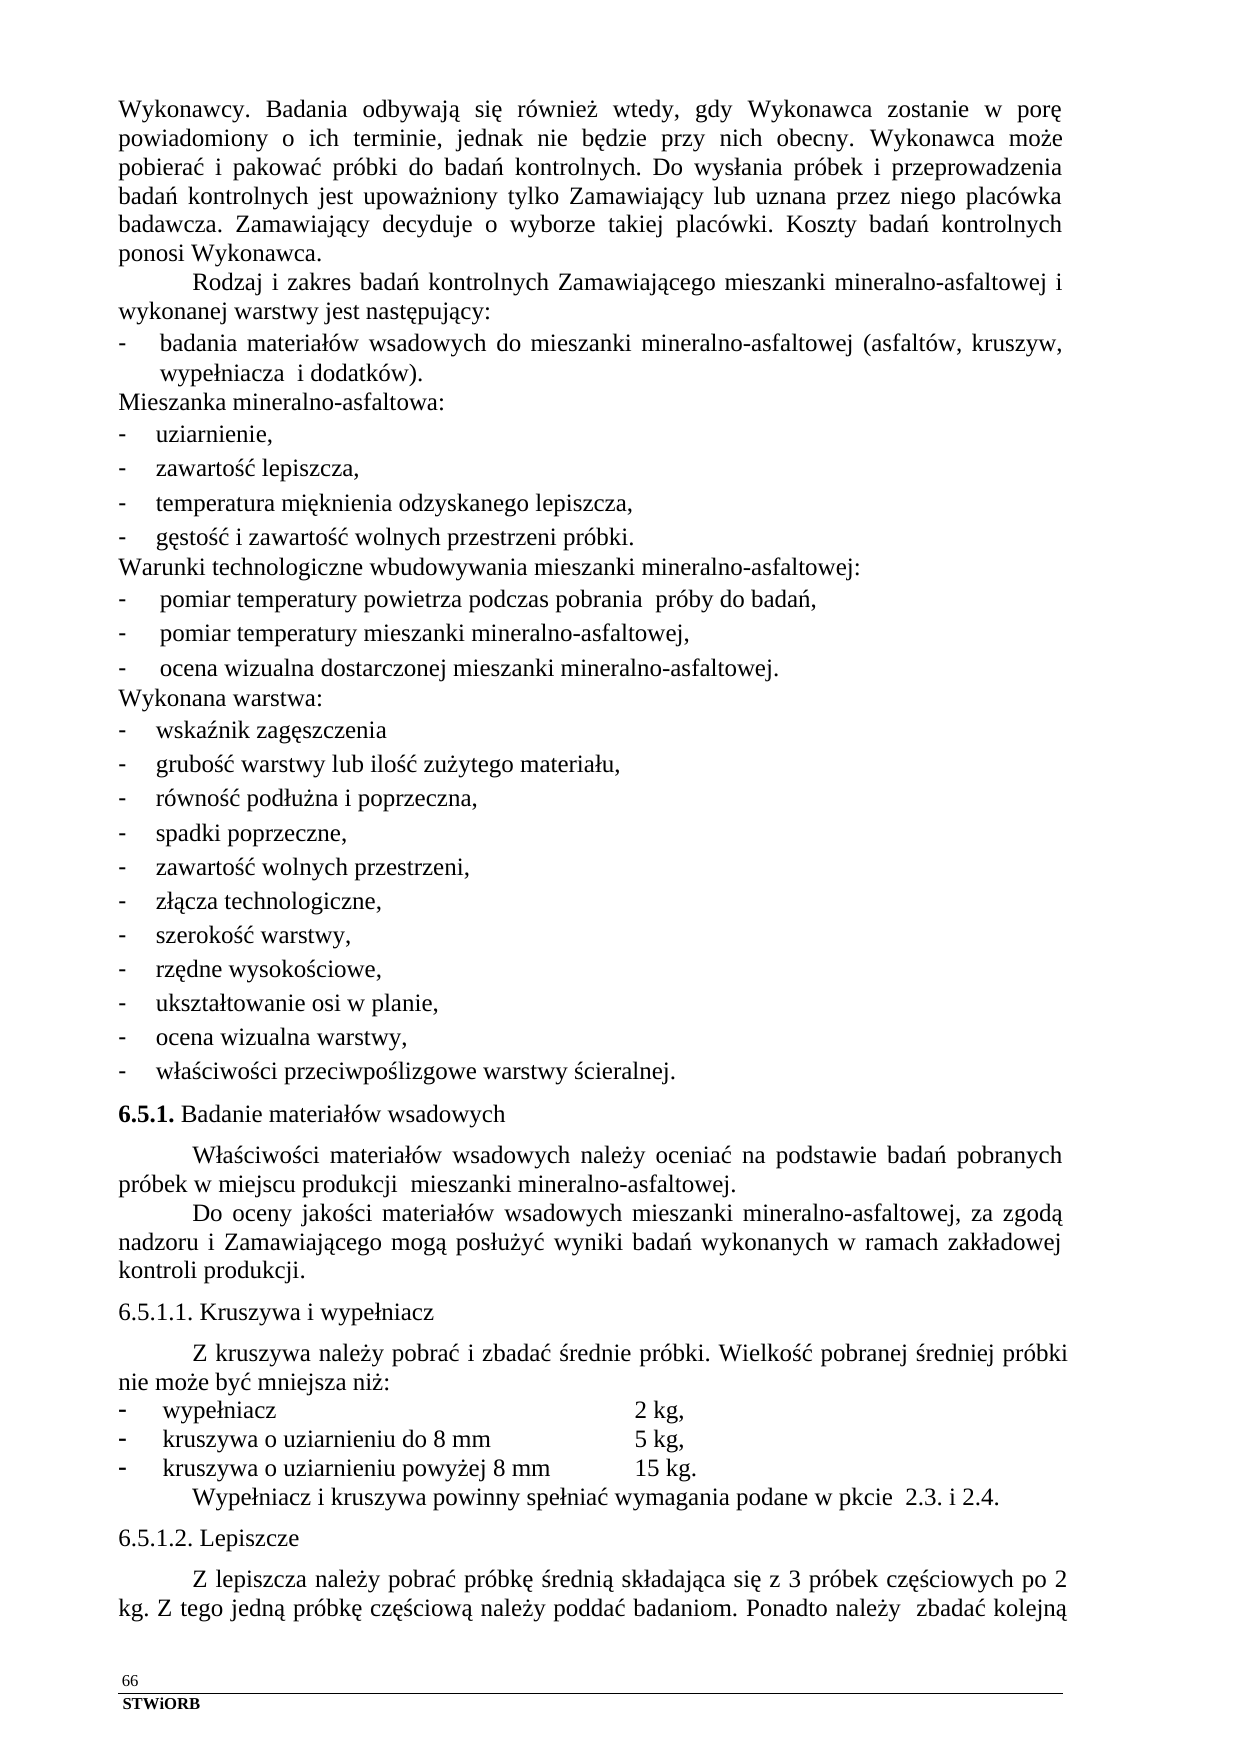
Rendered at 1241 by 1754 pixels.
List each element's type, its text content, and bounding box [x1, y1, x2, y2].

text Warunki technologiczne wbudowywania mieszanki mineralno-asfaltowej: [118, 552, 1063, 581]
list szerokość warstwy, [118, 916, 1063, 950]
list pomiar temperatury mieszanki mineralno-asfaltowej, [118, 615, 1063, 649]
list rzędne wysokościowe, [118, 950, 1063, 984]
list ocena wizualna dostarczonej mieszanki mineralno-asfaltowej. [118, 649, 1063, 683]
list badania materiałów wsadowych do mieszanki mineralno-asfaltowej (asfaltów, kruszyw, wypełniacza i dodatków). [118, 324, 1063, 387]
list gęstość i zawartość wolnych przestrzeni próbki. [118, 518, 1063, 552]
text Z kruszywa należy pobrać i zbadać średnie próbki. Wielkość pobranej średniej próbki nie może być mniejsza niż: [118, 1338, 1069, 1395]
list kruszywa o uziarnieniu do , [118, 1424, 1069, 1453]
list grubość warstwy lub ilość zużytego materiału, [118, 746, 1063, 780]
list właściwości przeciwpoślizgowe warstwy ścieralnej. [118, 1053, 1063, 1087]
list uziarnienie, [118, 416, 1063, 450]
list zawartość wolnych przestrzeni, [118, 848, 1063, 882]
list zawartość lepiszcza, [118, 450, 1063, 484]
list spadki poprzeczne, [118, 814, 1063, 848]
list równość podłużna i poprzeczna, [118, 780, 1063, 814]
list ukształtowanie osi w planie, [118, 984, 1063, 1018]
list wskaźnik zagęszczenia [118, 712, 1063, 746]
list złącza technologiczne, [118, 882, 1063, 916]
list kruszywa o uziarnieniu powyżej . [118, 1453, 1069, 1482]
text Mieszanka mineralno-asfaltowa: [118, 387, 1063, 416]
text Do oceny jakości materiałów wsadowych mieszanki mineralno-asfaltowej, za zgodą nadzoru i Zamawiającego mogą posłużyć wyniki badań wykonanych w ramach zakładowej kontroli produkcji. [118, 1198, 1063, 1284]
text 6.5.1.1. Kruszywa i wypełniacz [118, 1297, 1069, 1325]
text Wykonana warstwa: [118, 683, 1063, 712]
text Wypełniacz i kruszywa powinny spełniać wymagania podane w pkcie 2.3. i 2.4. [118, 1482, 1069, 1510]
text Właściwości materiałów wsadowych należy oceniać na podstawie badań pobranych próbek w miejscu produkcji mieszanki mineralno-asfaltowej. [118, 1140, 1063, 1198]
list temperatura mięknienia odzyskanego lepiszcza, [118, 484, 1063, 518]
list wypełniacz , [118, 1395, 1069, 1424]
list pomiar temperatury powietrza podczas pobrania próby do badań, [118, 581, 1063, 615]
text 6.5.1.2. Lepiszcze [118, 1523, 1069, 1552]
text 6.5.1. Badanie materiałów wsadowych [118, 1099, 1063, 1128]
text Rodzaj i zakres badań kontrolnych Zamawiającego mieszanki mineralno-asfaltowej i wykonanej warstwy jest następujący: [118, 267, 1063, 324]
list ocena wizualna warstwy, [118, 1018, 1063, 1053]
